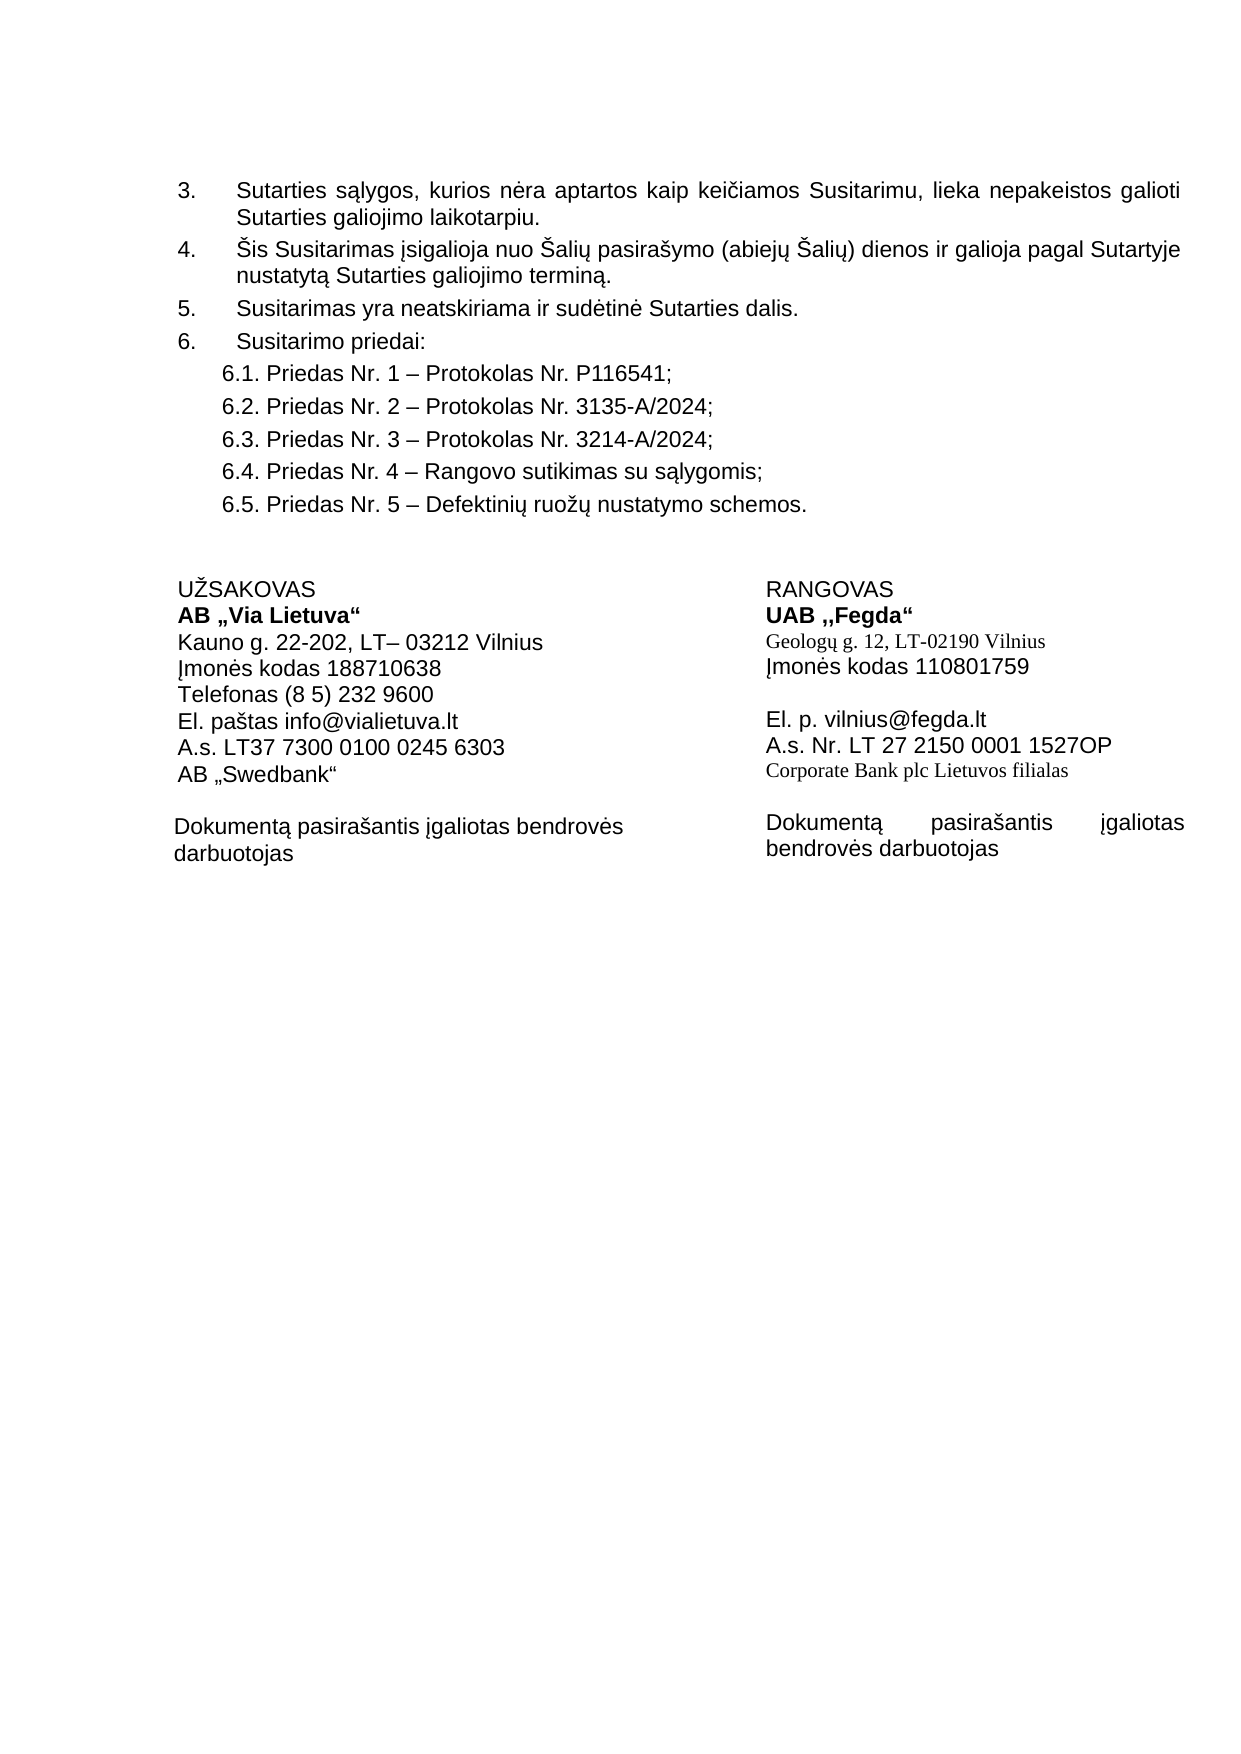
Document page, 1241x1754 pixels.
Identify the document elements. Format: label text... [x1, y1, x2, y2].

list Šis Susitarimas įsigalioja nuo Šalių pasirašymo (abiejų Šalių) dienos ir galioja pagal Sutartyje nustatytą Sutarties galiojimo terminą. [177, 236, 1181, 289]
list Susitarimo priedai: [177, 328, 1181, 354]
table_header Įmonės kodas El. p. A.s. Nr. Dokumentą pasirašantis įgaliotas bendrovės darbuotojas [635, 576, 1196, 866]
table_header AB „Via Lietuva“ Kauno g. 22-202, LT– 03212 Vilnius Įmonės kodas 188710638 Telefonas (8 5) 232 9600 El. paštas info@vialietuva.lt A.s. LT37 7300 0100 0245 6303 AB „Swedbank“ Dokumentą pasirašantis įgaliotas bendrovės darbuotojas [163, 576, 635, 866]
list 6.1. Priedas Nr. 1 – [222, 360, 1181, 387]
list Sutarties sąlygos, kurios nėra aptartos kaip keičiamos Susitarimu, lieka nepakeistos galioti Sutarties galiojimo laikotarpiu. [177, 177, 1181, 230]
list 6.4. Priedas Nr. 4 – Rangovo sutikimas su sąlygomis; [222, 458, 1181, 484]
list 6.2. Priedas Nr. 2 – [222, 393, 1181, 419]
list 6.5. Priedas Nr. 5 – [222, 491, 1181, 517]
list Susitarimas yra neatskiriama ir sudėtinė Sutarties dalis. [177, 295, 1181, 321]
list 6.3. Priedas Nr. 3 – [222, 426, 1181, 452]
